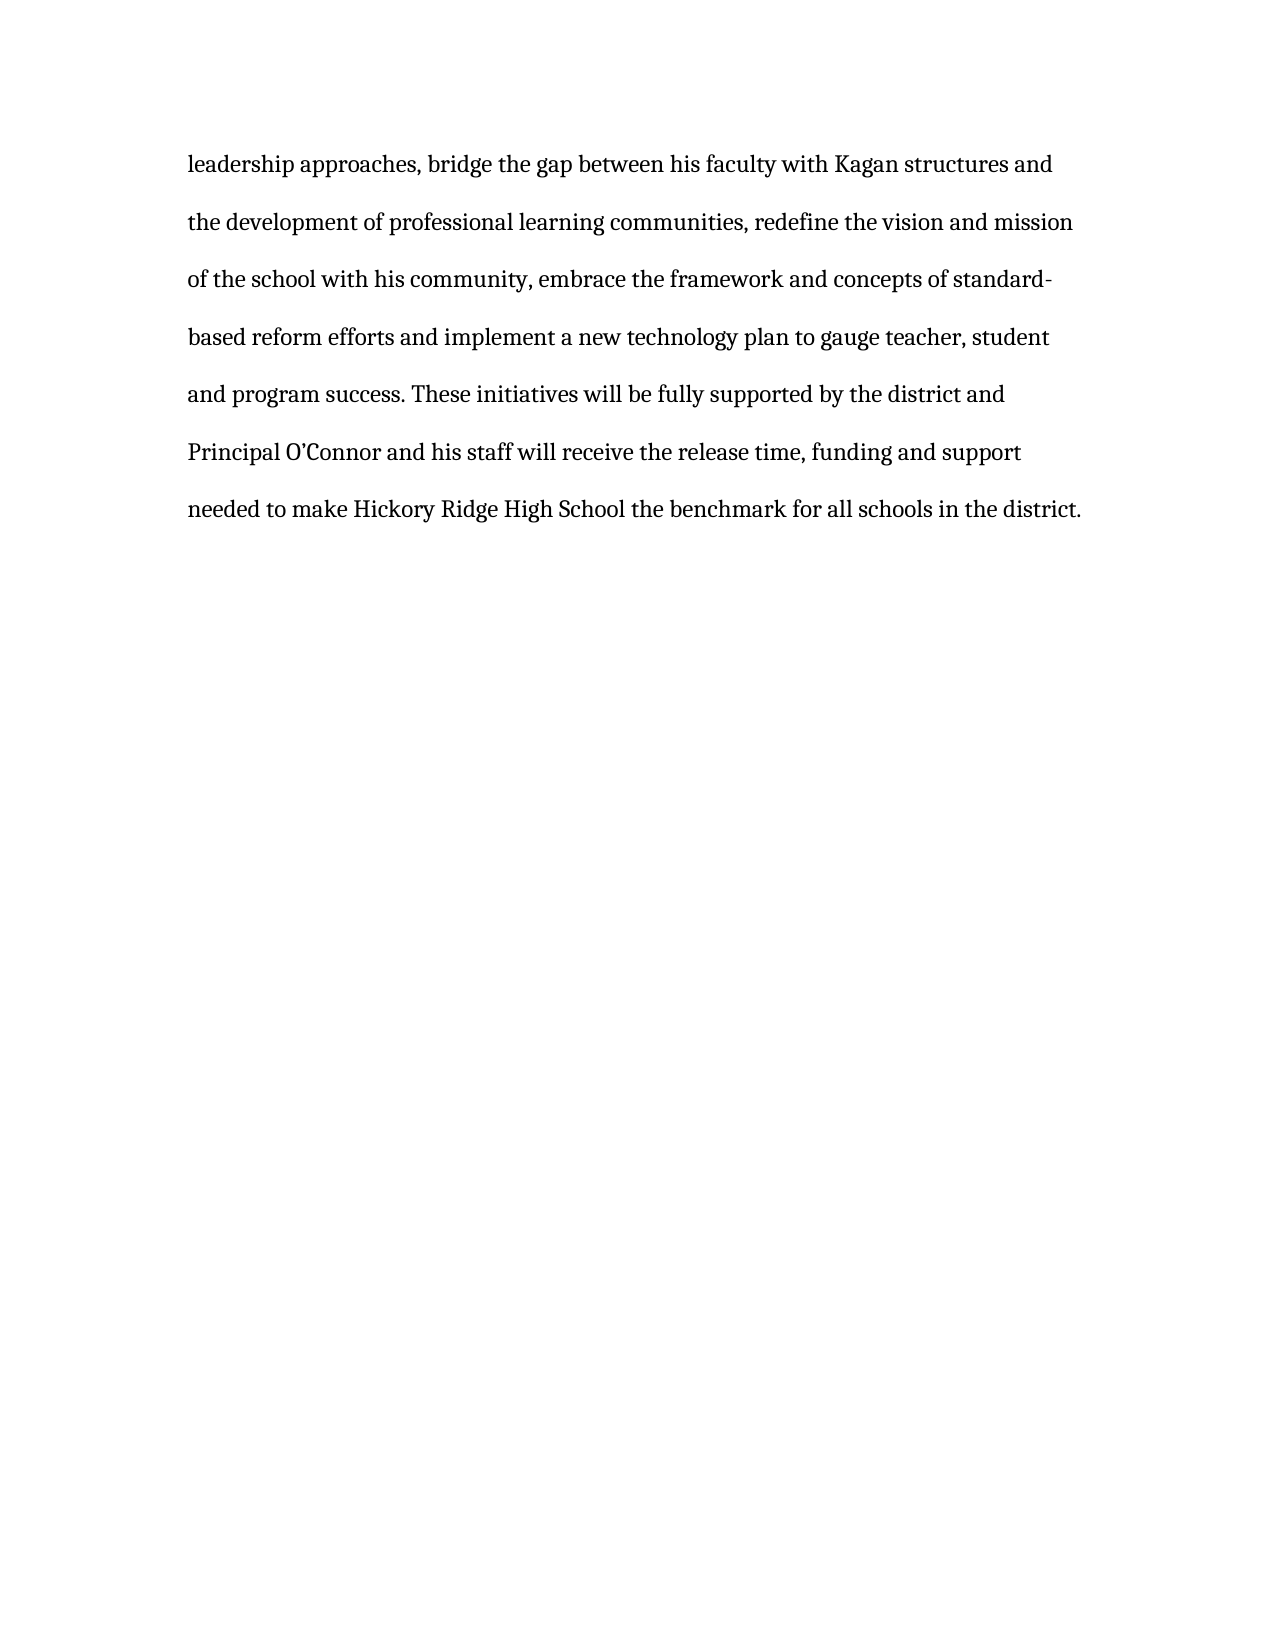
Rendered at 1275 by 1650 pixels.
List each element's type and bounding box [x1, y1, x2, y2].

text [187, 150, 1087, 524]
